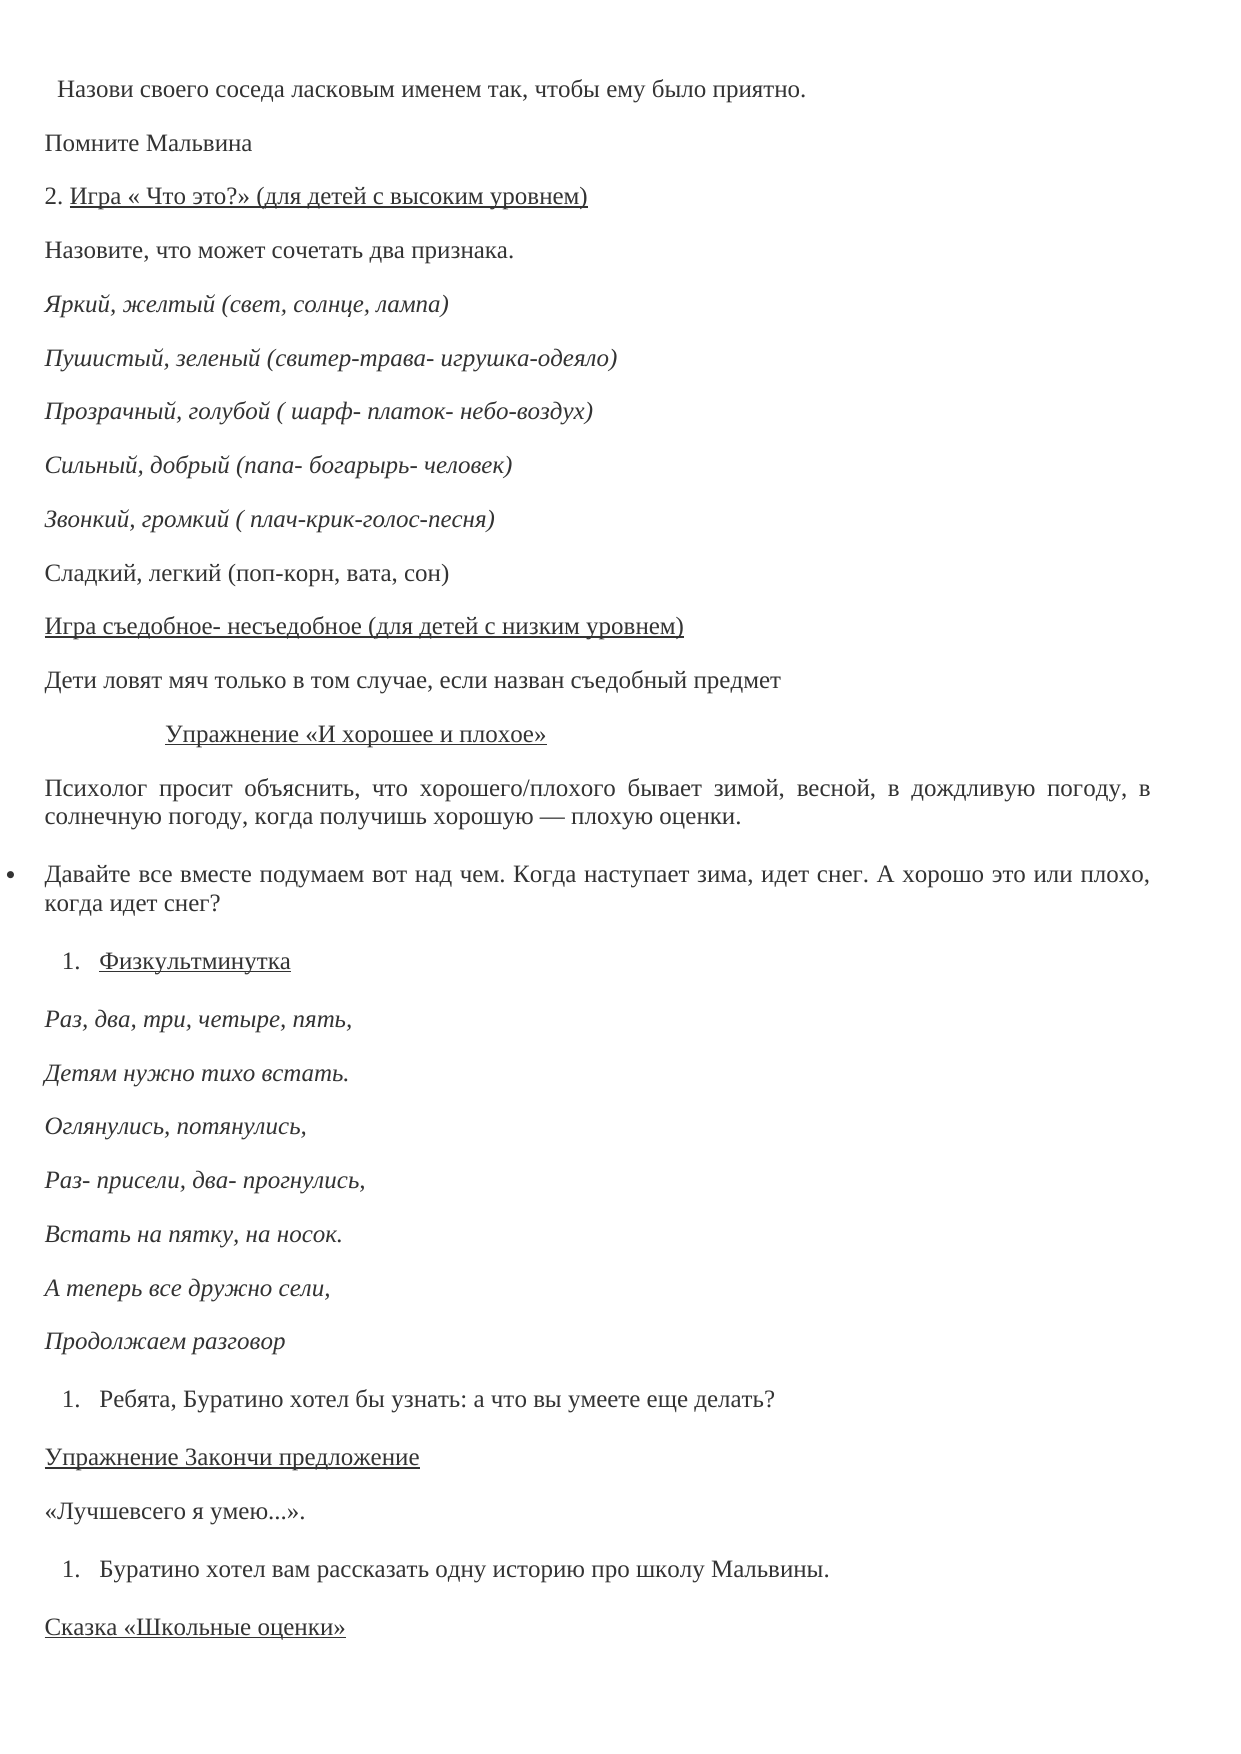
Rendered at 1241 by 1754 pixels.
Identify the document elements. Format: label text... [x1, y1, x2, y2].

list Буратино хотел вам рассказать одну историю про школу Мальвины. [62, 1554, 1152, 1583]
text Игра съедобное- несъедобное (для детей с низким уровнем) [44, 611, 1152, 640]
list Ребята, Буратино хотел бы узнать: а что вы умеете еще делать? [62, 1384, 1152, 1413]
text Сильный, добрый (папа- богарырь- человек) [44, 450, 1152, 479]
text Психолог просит объяснить, что хорошего/плохого бывает зимой, весной, в дождливую погоду, в солнечную погоду, когда получишь хорошую — плохую оценки. [44, 773, 1152, 830]
text А теперь все дружно сели, [44, 1273, 1152, 1301]
text 2. Игра « Что это?» (для детей с высоким уровнем) [44, 181, 1152, 210]
text Сказка «Школьные оценки» [44, 1612, 1152, 1641]
text Дети ловят мяч только в том случае, если назван съедобный предмет [44, 665, 1152, 694]
text Сладкий, легкий (поп-корн, вата, сон) [44, 558, 1152, 586]
text Детям нужно тихо встать. [44, 1058, 1152, 1086]
text Раз- присели, два- прогнулись, [44, 1165, 1152, 1194]
list Физкультминутка [62, 946, 1152, 975]
text Встать на пятку, на носок. [44, 1219, 1152, 1248]
text Помните Мальвина [44, 128, 1152, 156]
list Давайте все вместе подумаем вот над чем. Когда наступает зима, идет снег. А хорошо это или плохо, когда идет снег? [7, 859, 1152, 917]
text Продолжаем разговор [44, 1326, 1152, 1355]
text Оглянулись, потянулись, [44, 1111, 1152, 1140]
text Раз, два, три, четыре, пять, [44, 1004, 1152, 1033]
text Упражнение «И хорошее и плохое» [165, 719, 1152, 748]
text Яркий, желтый (свет, солнце, лампа) [44, 289, 1152, 318]
text Назови своего соседа ласковым именем так, чтобы ему было приятно. [57, 74, 1152, 103]
text Прозрачный, голубой ( шарф- платок- небо-воздух) [44, 396, 1152, 425]
text Упражнение 3акончи предложение [44, 1442, 1152, 1471]
text «Лучшевсего я умею...». [44, 1496, 1152, 1525]
text Звонкий, громкий ( плач-крик-голос-песня) [44, 504, 1152, 533]
text Назовите, что может сочетать два признака. [44, 235, 1152, 264]
text Пушистый, зеленый (свитер-трава- игрушка-одеяло) [44, 343, 1152, 371]
